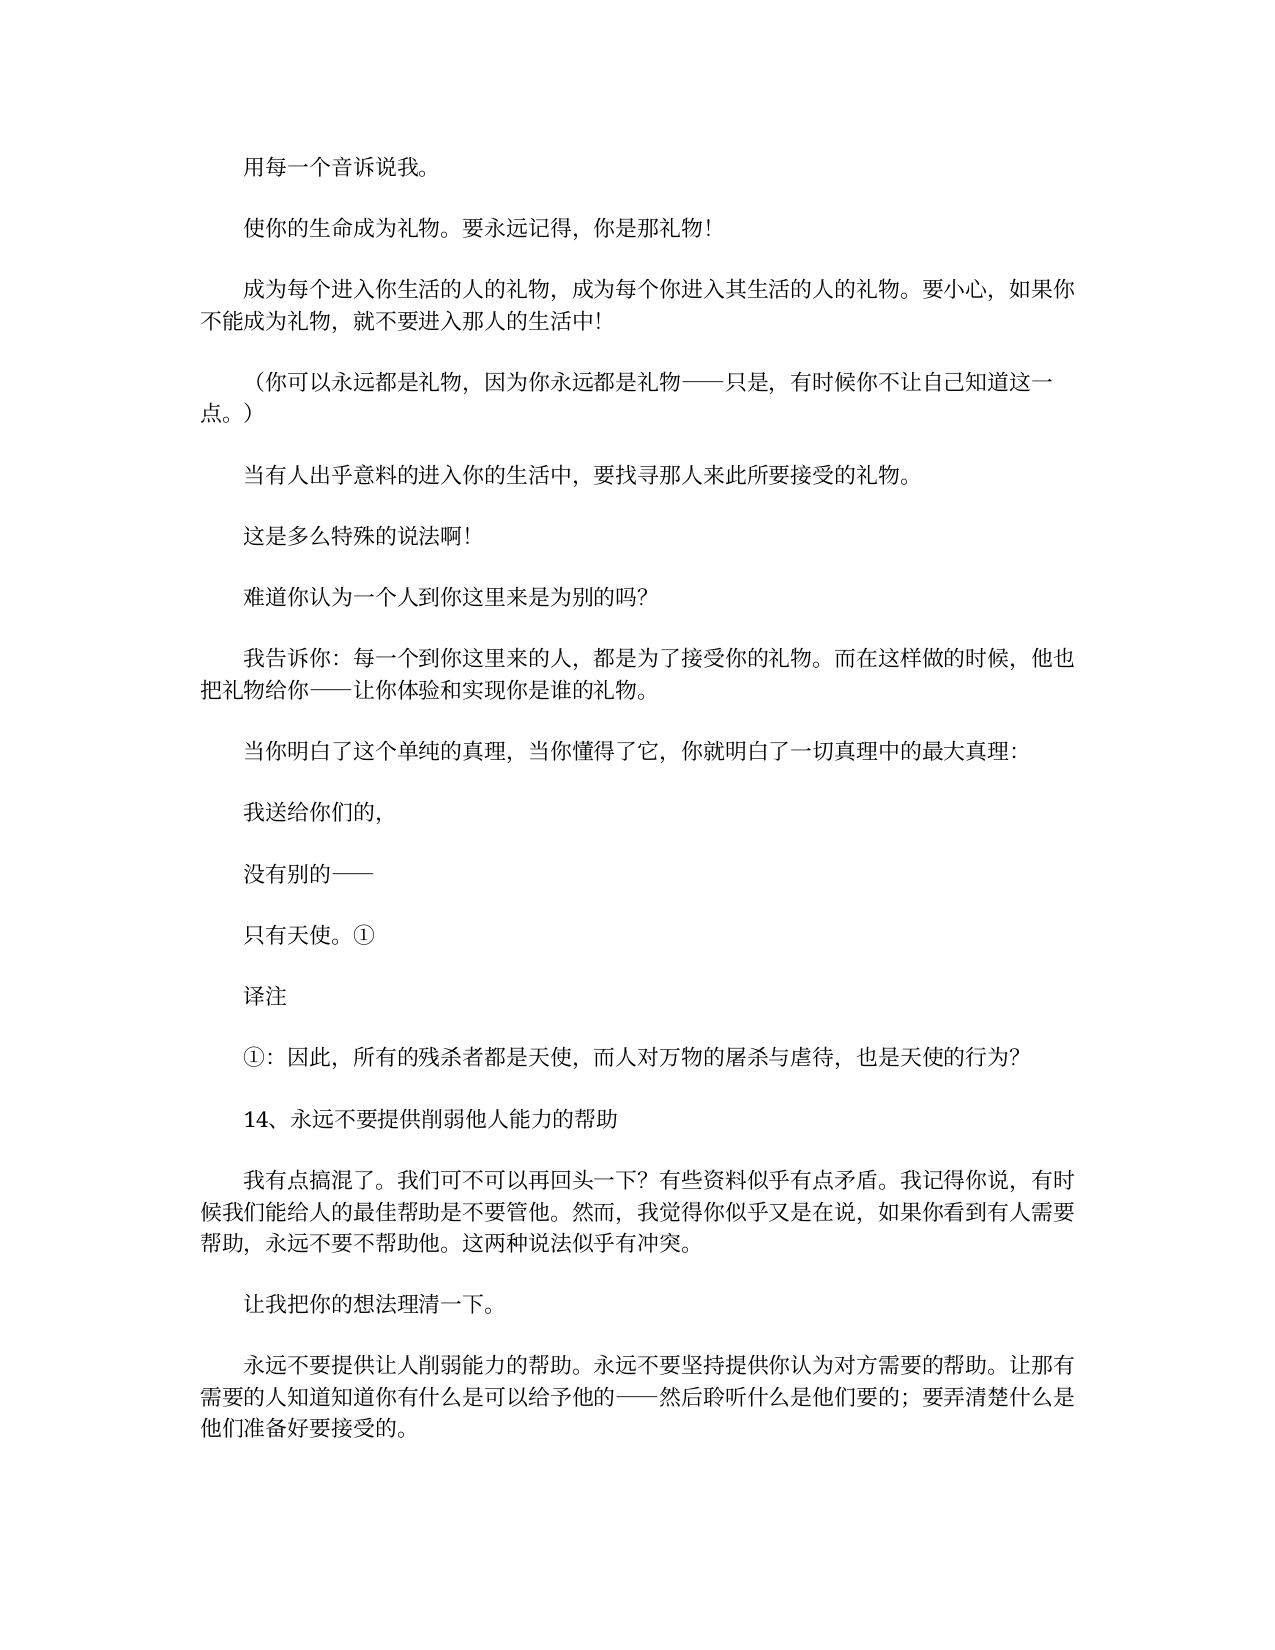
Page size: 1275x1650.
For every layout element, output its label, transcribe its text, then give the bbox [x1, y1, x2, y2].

text 没有别的—— [200, 857, 1075, 888]
text 用每一个音诉说我。 [200, 150, 1075, 181]
text 我有点搞混了。我们可不可以再回头一下？有些资料似乎有点矛盾。我记得你说，有时候我们能给人的最佳帮助是不要管他。然而，我觉得你似乎又是在说，如果你看到有人需要帮助，永远不要不帮助他。这两种说法似乎有冲突。 [200, 1163, 1075, 1258]
text 只有天使。① [200, 918, 1075, 949]
text 难道你认为一个人到你这里来是为别的吗？ [200, 580, 1075, 612]
text 成为每个进入你生活的人的礼物，成为每个你进入其生活的人的礼物。要小心，如果你不能成为礼物，就不要进入那人的生活中！ [200, 272, 1075, 335]
text 当有人出乎意料的进入你的生活中，要找寻那人来此所要接受的礼物。 [200, 458, 1075, 489]
text 使你的生命成为礼物。要永远记得，你是那礼物！ [200, 211, 1075, 243]
text 我送给你们的， [200, 796, 1075, 827]
text 译注 [200, 979, 1075, 1011]
text 让我把你的想法理清一下。 [200, 1287, 1075, 1319]
text 14、永远不要提供削弱他人能力的帮助 [200, 1102, 1075, 1133]
text 这是多么特殊的说法啊！ [200, 519, 1075, 551]
text ①：因此，所有的残杀者都是天使，而人对万物的屠杀与虐待，也是天使的行为？ [200, 1041, 1075, 1072]
text 当你明白了这个单纯的真理，当你懂得了它，你就明白了一切真理中的最大真理： [200, 734, 1075, 766]
text 永远不要提供让人削弱能力的帮助。永远不要坚持提供你认为对方需要的帮助。让那有需要的人知道知道你有什么是可以给予他的——然后聆听什么是他们要的；要弄清楚什么是他们准备好要接受的。 [200, 1349, 1075, 1443]
text （你可以永远都是礼物，因为你永远都是礼物——只是，有时候你不让自己知道这一点。） [200, 365, 1075, 428]
text 我告诉你：每一个到你这里来的人，都是为了接受你的礼物。而在这样做的时候，他也把礼物给你——让你体验和实现你是谁的礼物。 [200, 642, 1075, 704]
